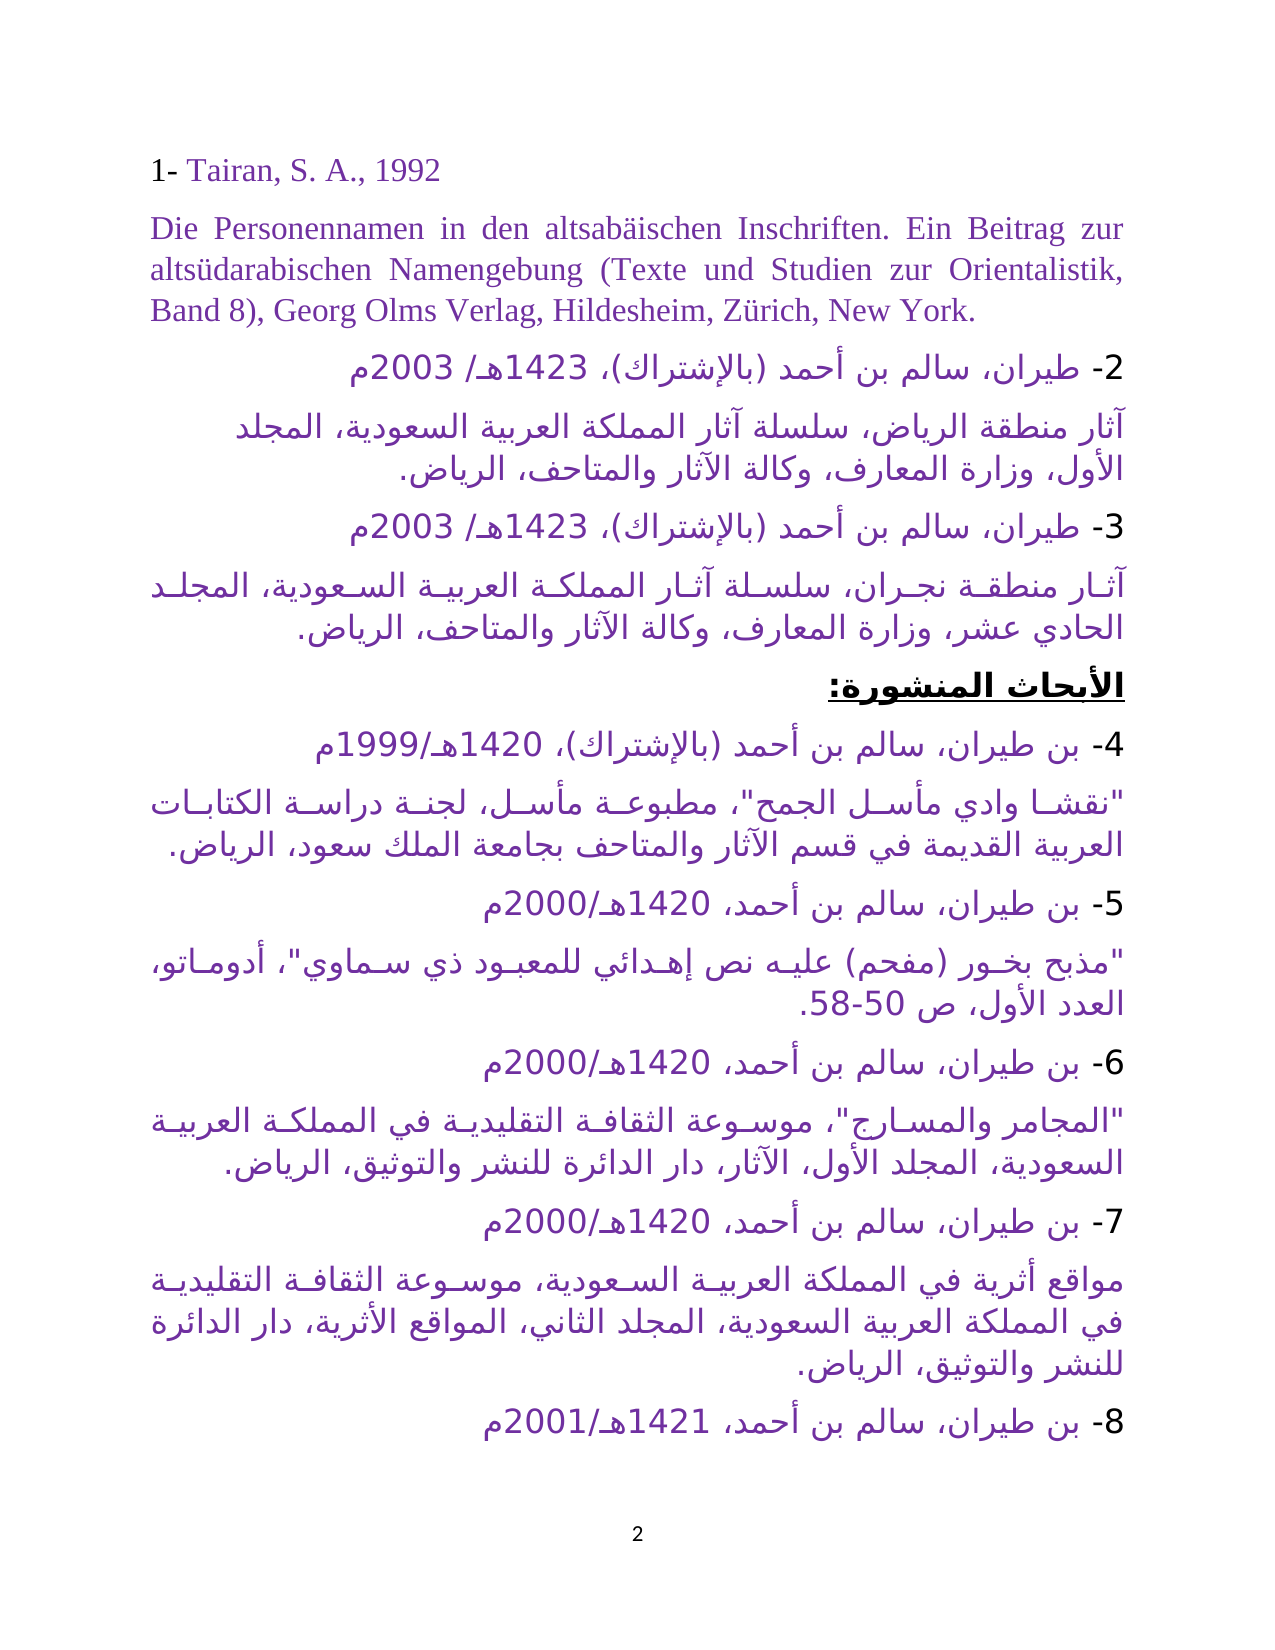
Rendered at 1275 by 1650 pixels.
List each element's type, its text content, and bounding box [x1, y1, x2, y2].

text آثار منطقة نجران، سلسلة آثار المملكة العربية السعودية، المجلد الحادي عشر، وزارة المعارف، وكالة الآثار والمتاحف، الرياض. [150, 566, 1125, 647]
text "مذبح بخور (مفحم) عليه نص إهدائي للمعبود ذي سماوي"، أدوماتو، العدد الأول، ص 50-58. [150, 943, 1125, 1023]
text "نقشا وادي مأسل الجمح"، مطبوعة مأسل، لجنة دراسة الكتابات العربية القديمة في قسم الآثار والمتاحف بجامعة الملك سعود، الرياض. [150, 784, 1125, 864]
text 1- Tairan, S. A., 1992 [150, 150, 1125, 188]
text 8- بن طيران، سالم بن أحمد، 1421هـ/2001م [150, 1403, 1125, 1442]
text 6- بن طيران، سالم بن أحمد، 1420هـ/2000م [150, 1043, 1125, 1082]
text الأبحاث المنشورة: [150, 667, 1125, 706]
text 2- طيران، سالم بن أحمد (بالإشتراك)، 1423هـ/ 2003م [150, 349, 1125, 388]
text 4- بن طيران، سالم بن أحمد (بالإشتراك)، 1420هـ/1999م [150, 725, 1125, 764]
text مواقع أثرية في المملكة العربية السعودية، موسوعة الثقافة التقليدية في المملكة العربية السعودية، المجلد الثاني، المواقع الأثرية، دار الدائرة للنشر والتوثيق، الرياض. [150, 1261, 1125, 1383]
text آثار منطقة الرياض، سلسلة آثار المملكة العربية السعودية، المجلد الأول، وزارة المعارف، وكالة الآثار والمتاحف، الرياض. [150, 407, 1125, 488]
text Die Personennamen in den altsabäischen Inschriften. Ein Beitrag zur altsüdarabischen Namengebung (Texte und Studien zur Orientalistik, Band 8), Georg Olms Verlag, Hildesheim, Zürich, New York. [150, 208, 1125, 329]
text "المجامر والمسارج"، موسوعة الثقافة التقليدية في المملكة العربية السعودية، المجلد الأول، الآثار، دار الدائرة للنشر والتوثيق، الرياض. [150, 1102, 1125, 1182]
text 5- بن طيران، سالم بن أحمد، 1420هـ/2000م [150, 884, 1125, 923]
text 7- بن طيران، سالم بن أحمد، 1420هـ/2000م [150, 1202, 1125, 1241]
text 3- طيران، سالم بن أحمد (بالإشتراك)، 1423هـ/ 2003م [150, 508, 1125, 547]
